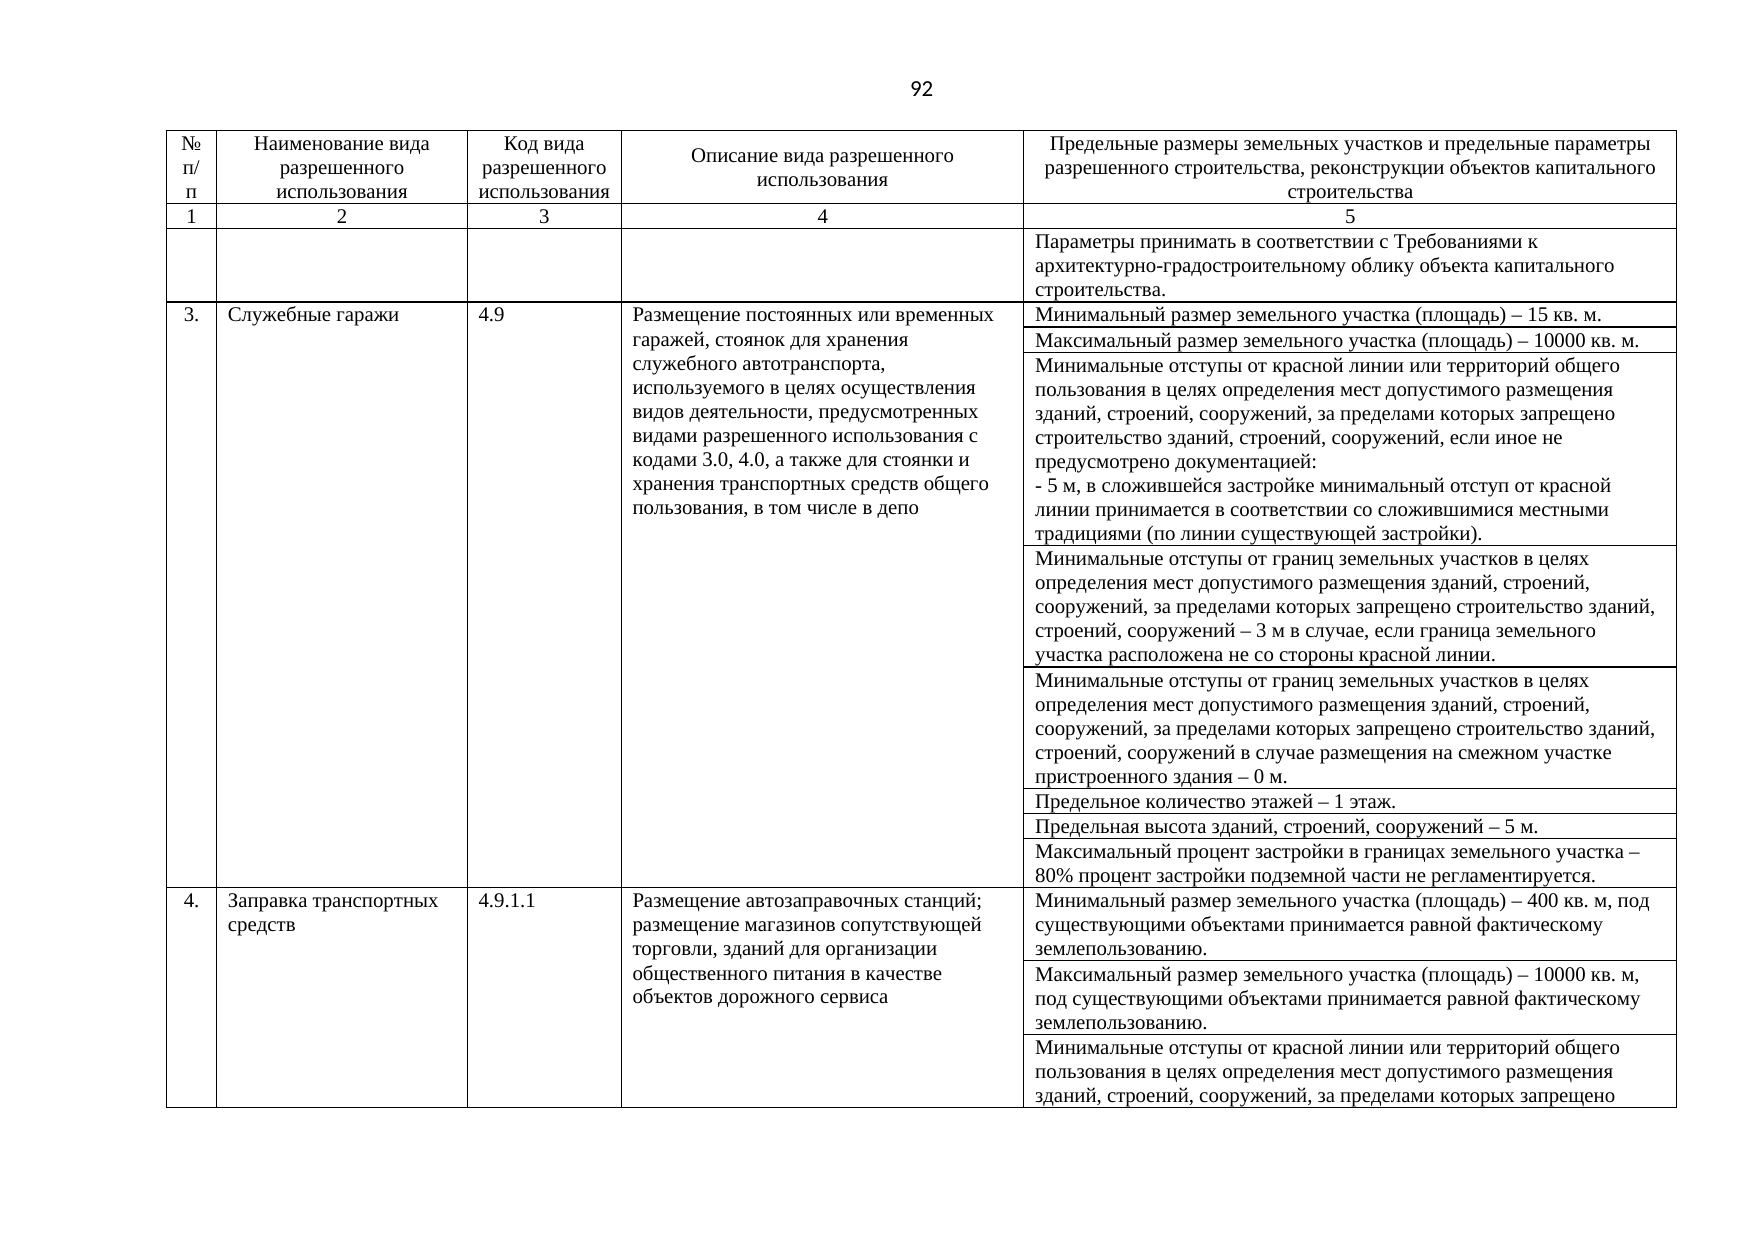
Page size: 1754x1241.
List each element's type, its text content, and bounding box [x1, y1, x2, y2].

table_header Код вида разрешенного использования [468, 131, 621, 203]
table_cell Параметры принимать в соответствии с Требованиями к архитектурно-градостроительному облику объекта капитального строительства. [1024, 229, 1676, 301]
table_cell 4.9 [468, 303, 621, 887]
table_cell 1 [167, 204, 216, 228]
table_cell 4.9.1.1 [468, 888, 621, 1107]
table_header Наименование вида разрешенного использования [217, 131, 467, 203]
table_cell Предельное количество этажей – 1 этаж. [1024, 789, 1676, 813]
table_header № п/п [167, 131, 216, 203]
table_cell Максимальный размер земельного участка (площадь) – 10000 кв. м, под существующими объектами принимается равной фактическому землепользованию. [1024, 961, 1676, 1034]
table_cell Минимальные отступы от границ земельных участков в целях определения мест допустимого размещения зданий, строений, сооружений, за пределами которых запрещено строительство зданий, строений, сооружений – 3 м в случае, если граница земельного участка расположена не со стороны красной линии. [1024, 546, 1676, 666]
table_cell Размещение постоянных или временных гаражей, стоянок для хранения служебного автотранспорта, используемого в целях осуществления видов деятельности, предусмотренных видами разрешенного использования с кодами 3.0, 4.0, а также для стоянки и хранения транспортных средств общего пользования, в том числе в депо [622, 303, 1023, 887]
table_cell 4 [622, 204, 1023, 228]
table_cell 4. [167, 888, 216, 1107]
table_cell Максимальный размер земельного участка (площадь) – 10000 кв. м. [1024, 328, 1676, 352]
table_cell Минимальный размер земельного участка (площадь) – 400 кв. м, под существующими объектами принимается равной фактическому землепользованию. [1024, 888, 1676, 960]
table_cell Заправка транспортных средств [217, 888, 467, 1107]
table_cell Служебные гаражи [217, 303, 467, 887]
table_header Описание вида разрешенного использования [622, 131, 1023, 203]
table_cell 3 [468, 204, 621, 228]
table_cell 3. [167, 303, 216, 887]
table_cell Размещение автозаправочных станций; размещение магазинов сопутствующей торговли, зданий для организации общественного питания в качестве объектов дорожного сервиса [622, 888, 1023, 1107]
table_cell Предельная высота зданий, строений, сооружений – 5 м. [1024, 814, 1676, 838]
table_cell 5 [1024, 204, 1676, 228]
table_header Предельные размеры земельных участков и предельные параметры разрешенного строительства, реконструкции объектов капитального строительства [1024, 131, 1676, 203]
table_cell Максимальный процент застройки в границах земельного участка – 80% процент застройки подземной части не регламентируется. [1024, 839, 1676, 887]
table_cell Минимальные отступы от границ земельных участков в целях определения мест допустимого размещения зданий, строений, сооружений, за пределами которых запрещено строительство зданий, строений, сооружений в случае размещения на смежном участке пристроенного здания – 0 м. [1024, 668, 1676, 788]
table_cell Минимальный размер земельного участка (площадь) – 15 кв. м. [1024, 303, 1676, 326]
table_cell 2 [217, 204, 467, 228]
